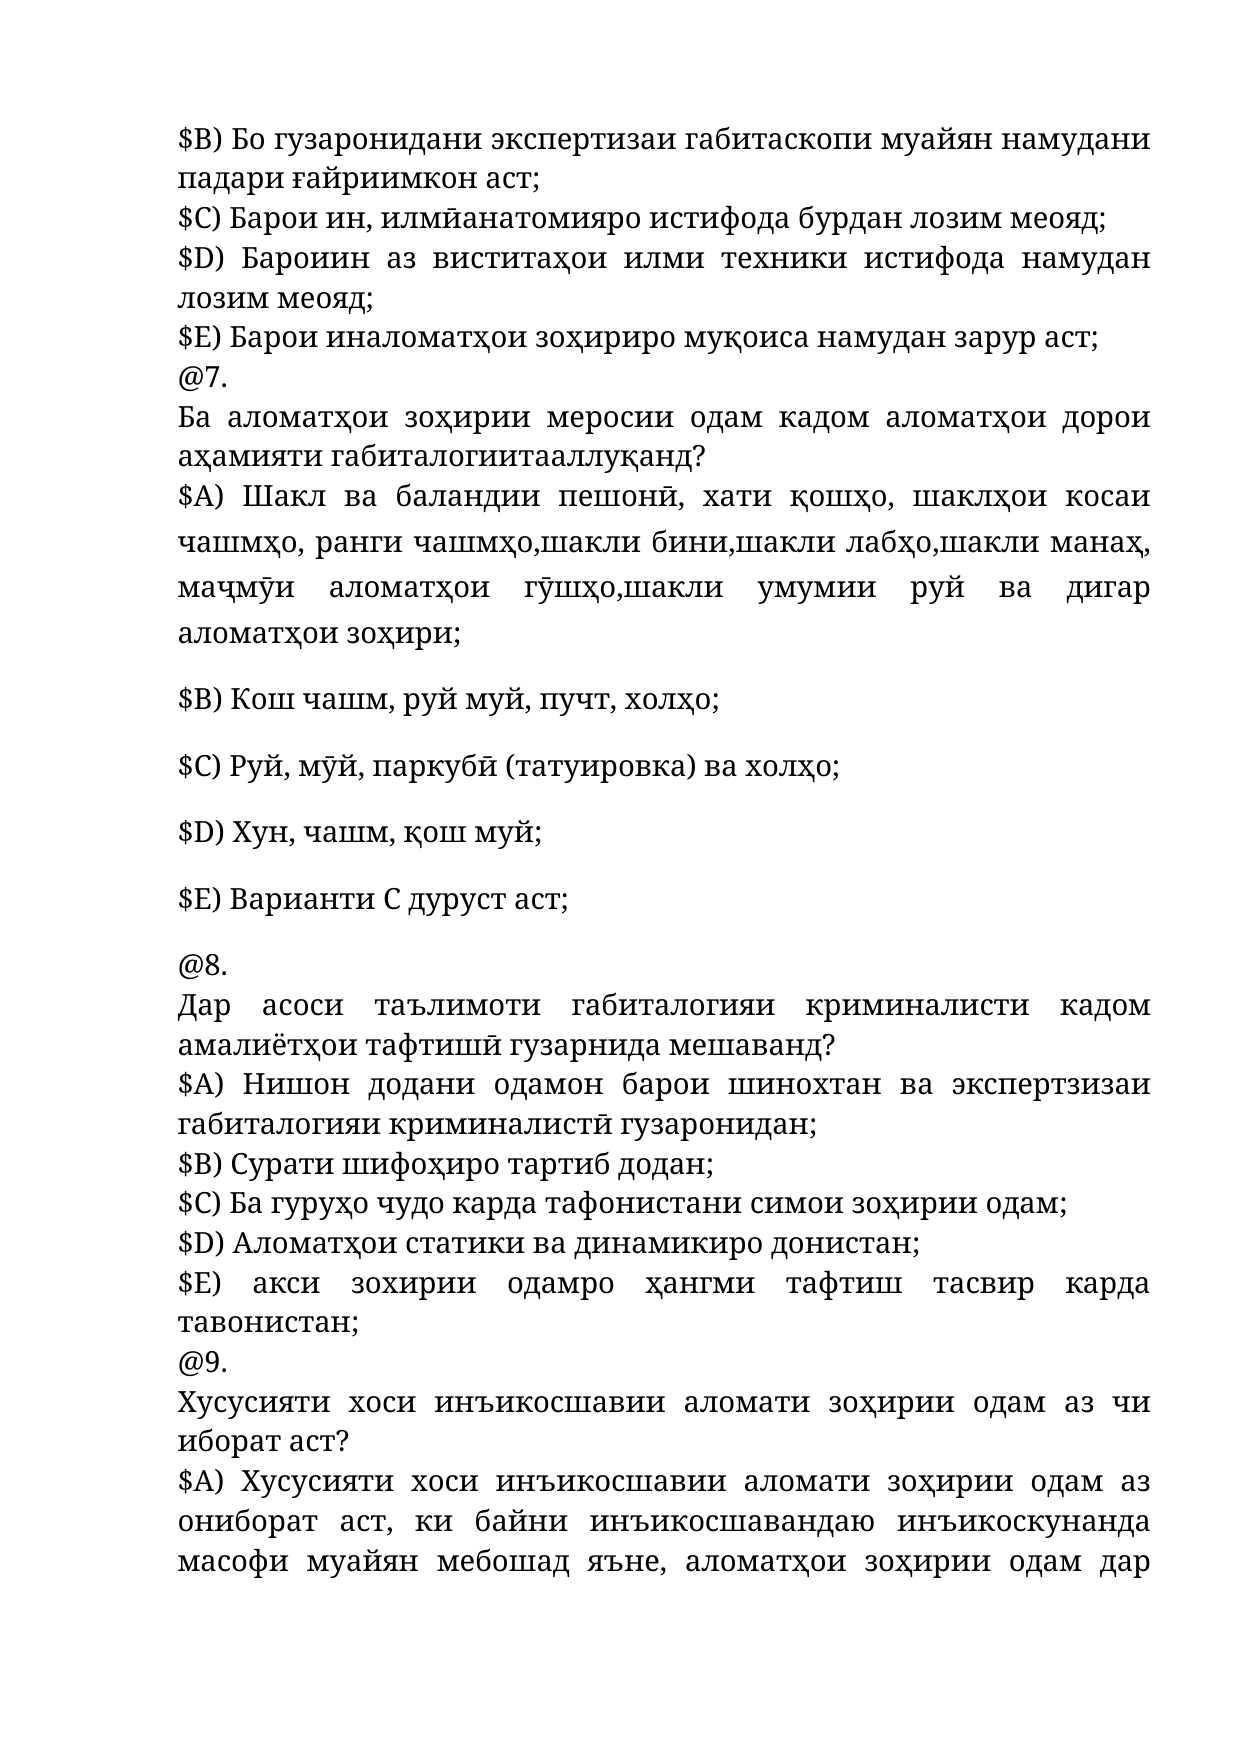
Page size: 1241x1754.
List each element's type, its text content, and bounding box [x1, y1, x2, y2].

text $D) Хун, чашм, қош муй; [177, 812, 1152, 851]
text Ба аломатҳои зоҳирии меросии одам кадом аломатҳои дорои аҳамияти габиталогиитааллуқанд? [177, 396, 1152, 475]
text $B) Кош чашм, руй муй, пучт, холҳо; [177, 679, 1152, 718]
text $D) Аломатҳои статики ва динамикиро донистан; [177, 1222, 1152, 1262]
text $C) Ба гуруҳо чудо карда тафонистани симои зоҳирии одам; [177, 1183, 1152, 1222]
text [177, 1460, 1152, 1579]
text $B) Сурати шифоҳиро тартиб додан; [177, 1143, 1152, 1183]
text @7. [177, 356, 1152, 396]
text Дар асоси таълимоти габиталогияи криминалисти кадом амалиётҳои тафтишӣ гузарнида мешаванд? [177, 984, 1152, 1063]
text $E) Барои иналоматҳои зоҳириро муқоиса намудан зарур аст; [177, 317, 1152, 356]
text $C) Руй, мӯй, паркубӣ (татуировка) ва холҳо; [177, 745, 1152, 785]
text @9. [177, 1341, 1152, 1381]
text $E) Варианти С дуруст аст; [177, 878, 1152, 918]
text @8. [177, 944, 1152, 984]
text $C) Барои ин, илмӣанатомияро истифода бурдан лозим меояд; [177, 197, 1152, 237]
text $B) Бо гузаронидани экспертизаи габитаскопи муайян намудани падари ғайриимкон аст; [177, 118, 1152, 197]
text Хусусияти хоси инъикосшавии аломати зоҳирии одам аз чи иборат аст? [177, 1381, 1152, 1460]
text $E) акси зохирии одамро ҳангми тафтиш тасвир карда тавонистан; [177, 1262, 1152, 1341]
text $A) Нишон додани одамон барои шинохтан ва экспертзизаи габиталогияи криминалистӣ гузаронидан; [177, 1063, 1152, 1143]
text $A) Шакл ва баландии пешонӣ, хати қошҳо, шаклҳои косаи чашмҳо, ранги чашмҳо,шакли бини,шакли лабҳо,шакли манаҳ, маҷмӯи аломатҳои гӯшҳо,шакли умумии руй ва дигар аломатҳои зоҳири; [177, 475, 1152, 652]
text $D) Бароиин аз виститаҳои илми техники истифода намудан лозим меояд; [177, 237, 1152, 317]
